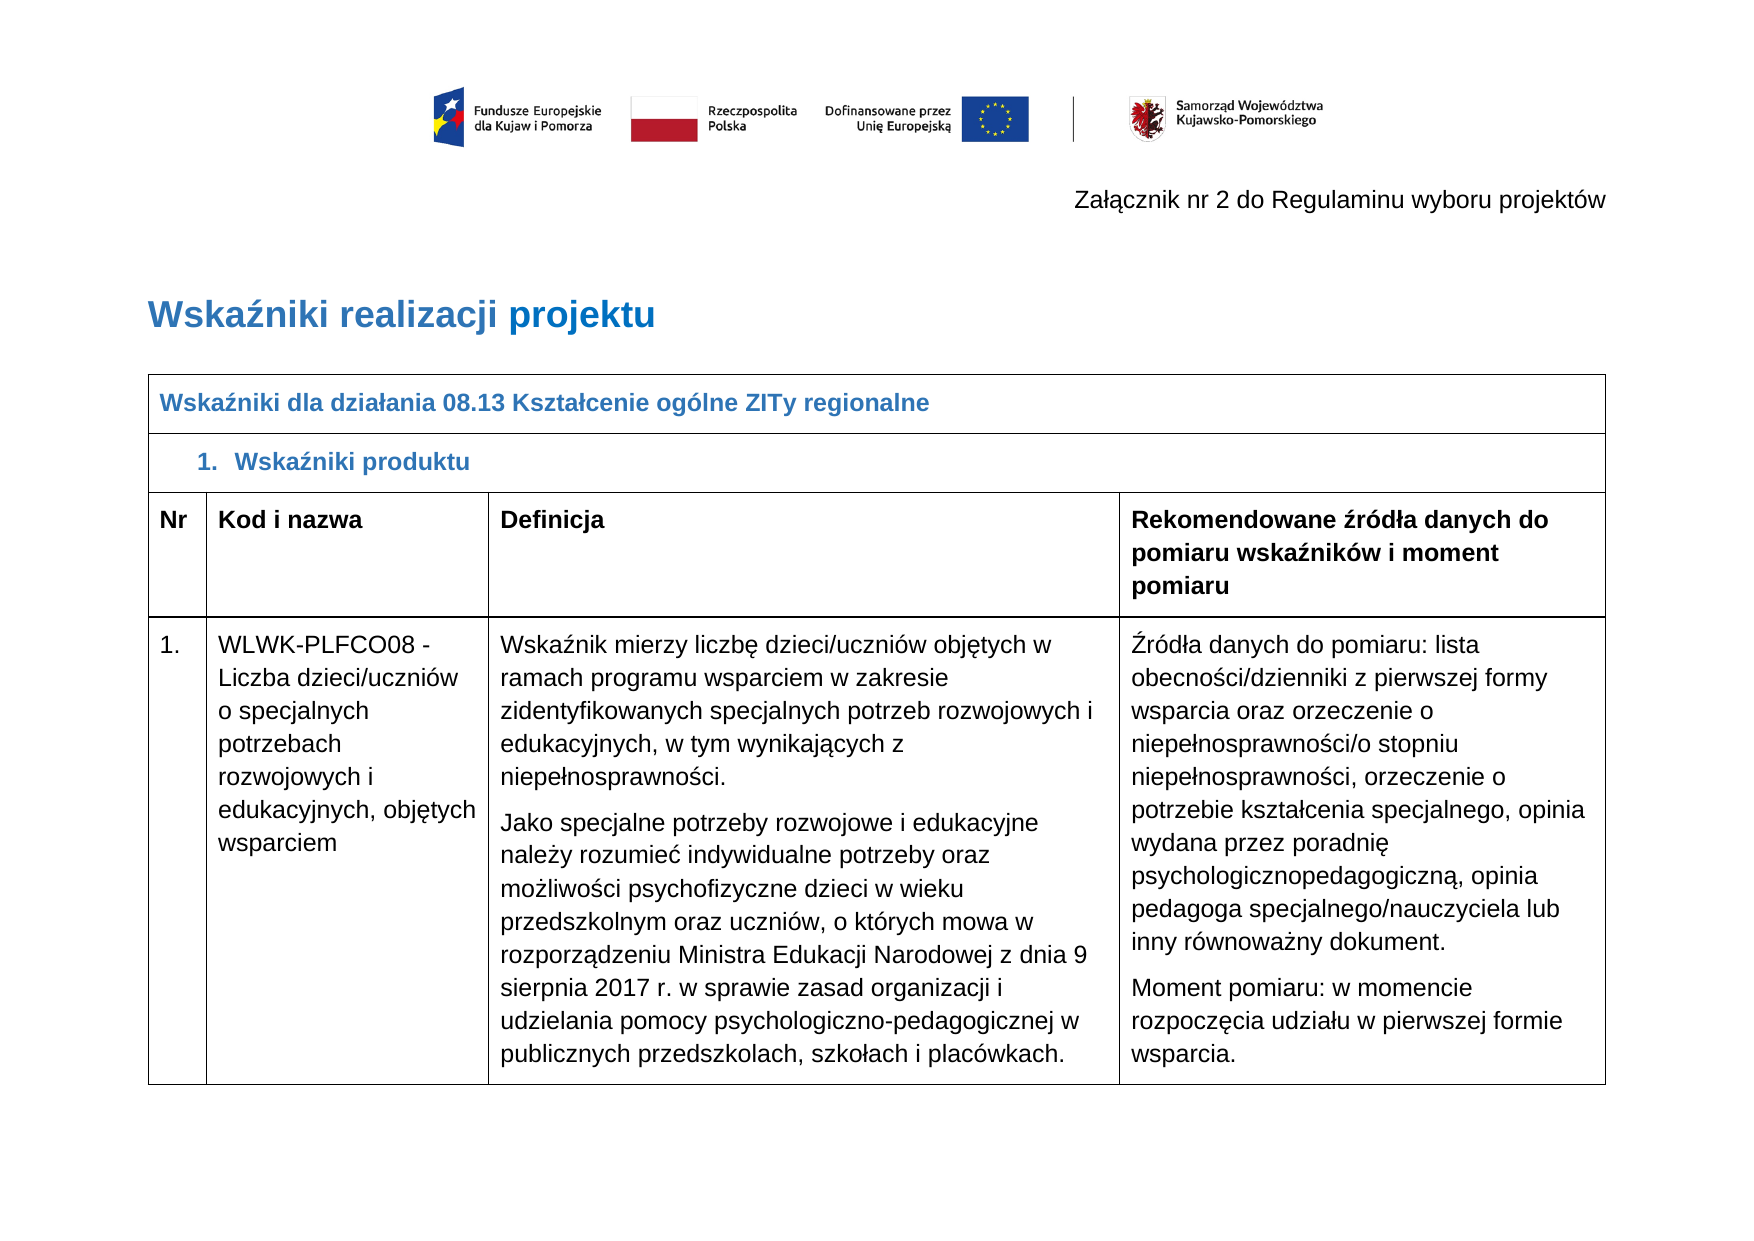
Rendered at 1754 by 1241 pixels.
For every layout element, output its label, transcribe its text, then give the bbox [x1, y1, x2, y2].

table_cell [207, 618, 488, 1084]
table_header Wskaźniki dla działania 08.13 Kształcenie ogólne ZITy regionalne [149, 375, 1605, 433]
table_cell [489, 618, 1119, 1084]
table_cell 1. [149, 618, 206, 1084]
table_cell Definicja [489, 493, 1119, 616]
picture [404, 73, 1350, 162]
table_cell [1120, 618, 1605, 1084]
text Wskaźniki realizacji projektu [148, 293, 1606, 336]
table_cell Kod i nazwa [207, 493, 488, 616]
table_cell Nr [149, 493, 206, 616]
table_cell Wskaźniki produktu [149, 434, 1605, 492]
table_cell Rekomendowane źródła danych do pomiaru wskaźników i moment pomiaru [1120, 493, 1605, 616]
text Załącznik nr 2 do Regulaminu wyboru projektów [148, 185, 1606, 214]
